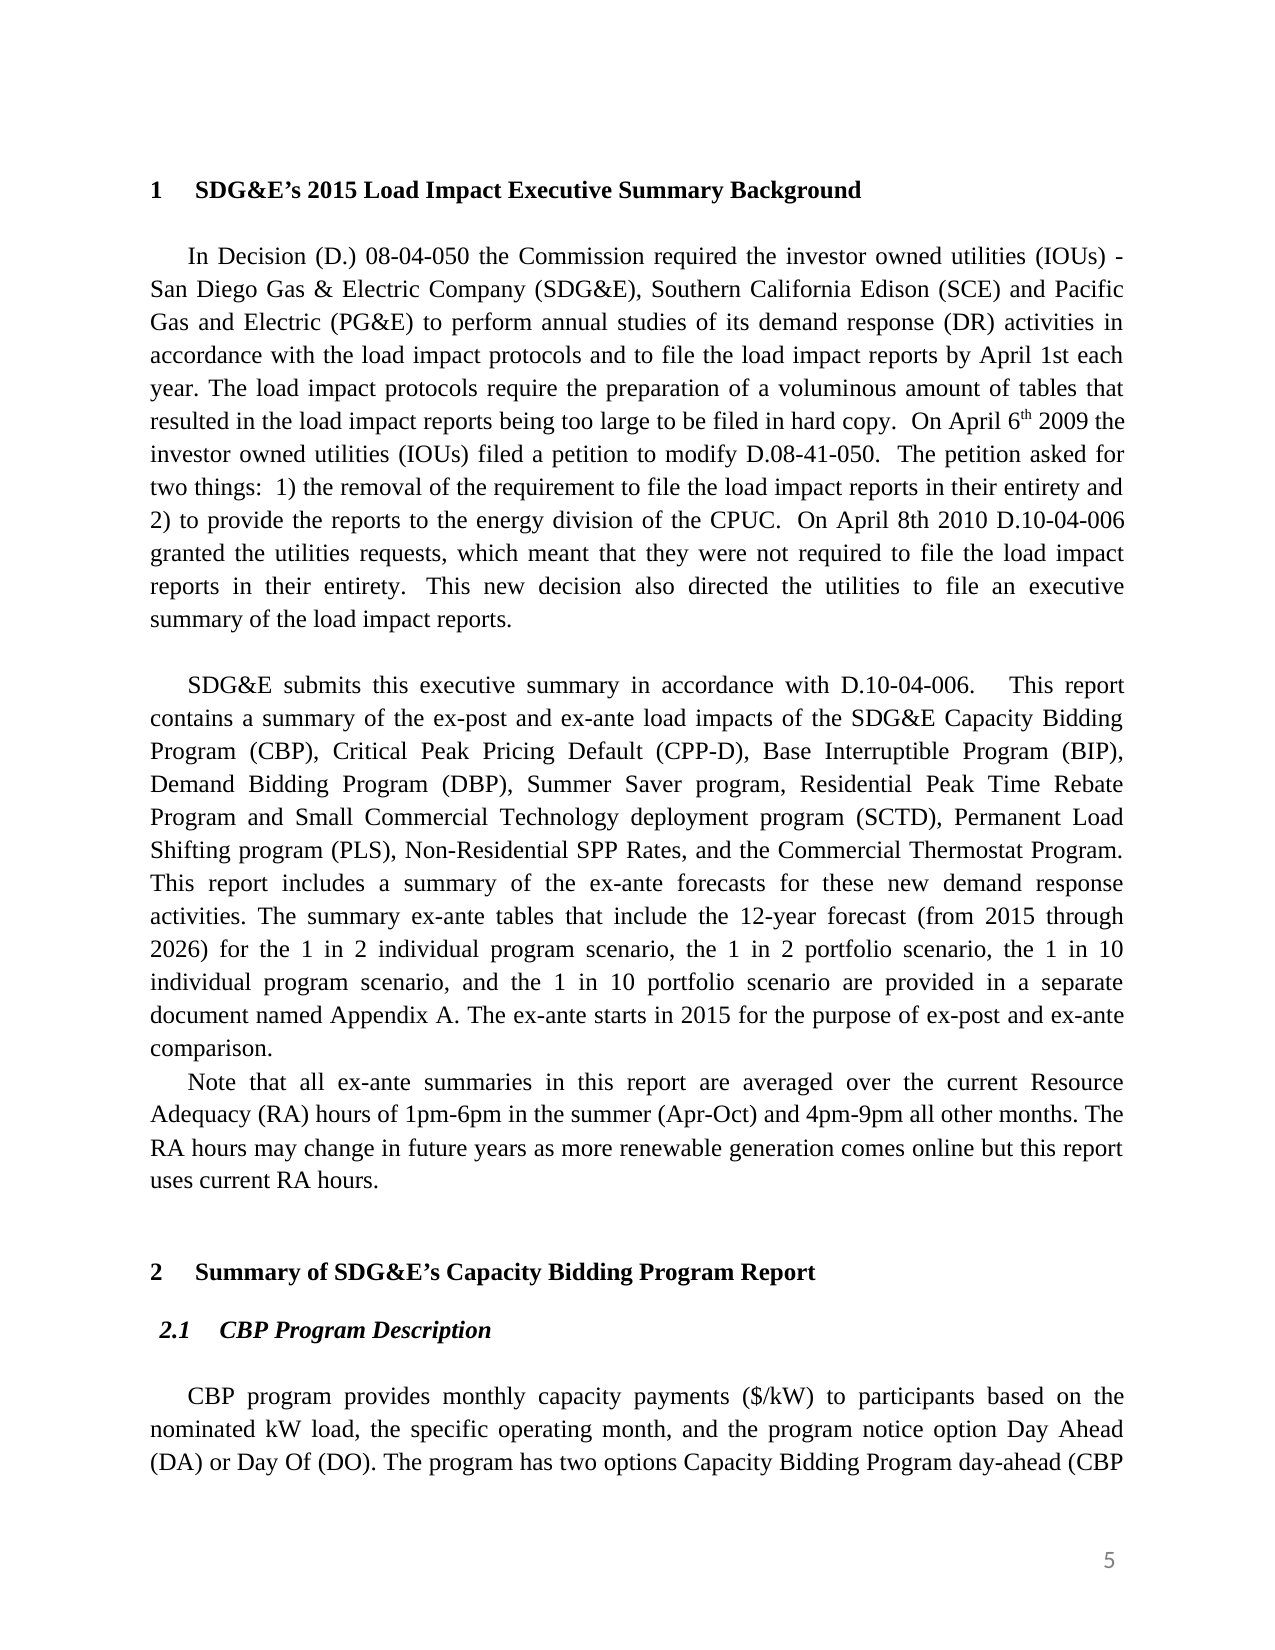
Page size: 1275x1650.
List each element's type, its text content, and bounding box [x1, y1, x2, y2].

subtitle Summary of SDG&E’s Capacity Bidding Program Report [150, 1257, 1125, 1285]
text SDG&E submits this executive summary in accordance with D.10-04-006. This report contains a summary of the ex-post and ex-ante load impacts of the SDG&E Capacity Bidding Program (CBP), Critical Peak Pricing Default (CPP-D), Base Interruptible Program (BIP), Demand Bidding Program (DBP), Summer Saver program, Residential Peak Time Rebate Program and Small Commercial Technology deployment program (SCTD), Permanent Load Shifting program (PLS), Non-Residential SPP Rates, and the Commercial Thermostat Program. This report includes a summary of the ex-ante forecasts for these new demand response activities. The summary ex-ante tables that include the 12-year forecast (from 2015 through 2026) for the 1 in 2 individual program scenario, the 1 in 2 portfolio scenario, the 1 in 10 individual program scenario, and the 1 in 10 portfolio scenario are provided in a separate document named Appendix A. The ex-ante starts in 2015 for the purpose of ex-post and ex-ante comparison. [150, 670, 1125, 1062]
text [150, 1381, 1125, 1476]
text In Decision (D.) 08-04-050 the Commission required the investor owned utilities (IOUs) - San Diego Gas & Electric Company (SDG&E), Southern California Edison (SCE) and Pacific Gas and Electric (PG&E) to perform annual studies of its demand response (DR) activities in accordance with the load impact protocols and to file the load impact reports by April 1st each year. The load impact protocols require the preparation of a voluminous amount of tables that resulted in the load impact reports being too large to be filed in hard copy. On April 6th 2009 the investor owned utilities (IOUs) filed a petition to modify D.08-41-050. The petition asked for two things: 1) the removal of the requirement to file the load impact reports in their entirety and 2) to provide the reports to the energy division of the CPUC. On April 8th 2010 D.10-04-006 granted the utilities requests, which meant that they were not required to file the load impact reports in their entirety. This new decision also directed the utilities to file an executive summary of the load impact reports. [150, 241, 1125, 633]
subtitle CBP Program Description [159, 1315, 1125, 1343]
subtitle SDG&E’s 2015 Load Impact Executive Summary Background [150, 175, 1125, 204]
text Note that all ex-ante summaries in this report are averaged over the current Resource Adequacy (RA) hours of 1pm-6pm in the summer (Apr-Oct) and 4pm-9pm all other months. The RA hours may change in future years as more renewable generation comes online but this report uses current RA hours. [150, 1067, 1125, 1194]
